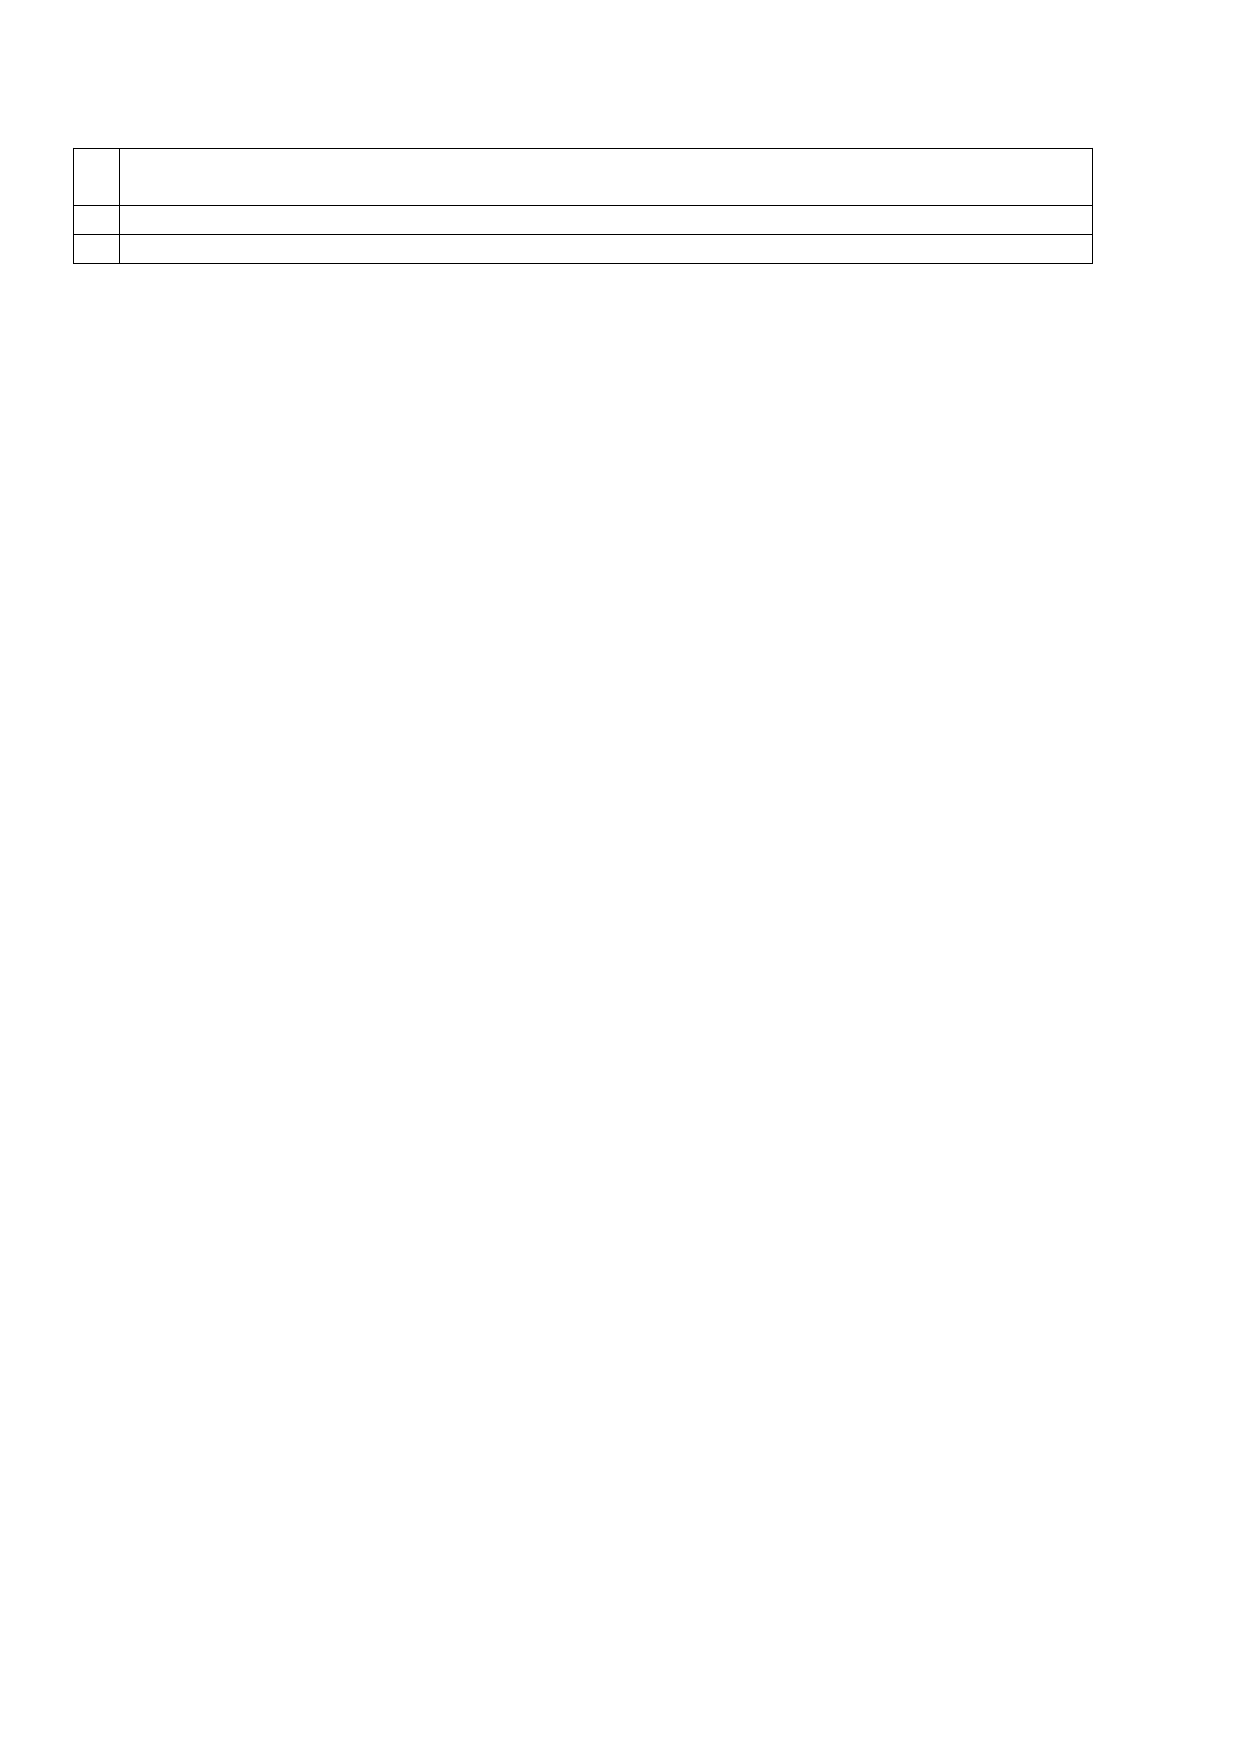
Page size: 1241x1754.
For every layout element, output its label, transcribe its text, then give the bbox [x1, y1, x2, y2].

table_cell [74, 206, 119, 234]
table_cell 45 [74, 149, 119, 205]
table_cell [120, 149, 1092, 205]
table_cell [120, 235, 1092, 263]
table_cell [74, 235, 119, 263]
table_cell [120, 206, 1092, 234]
